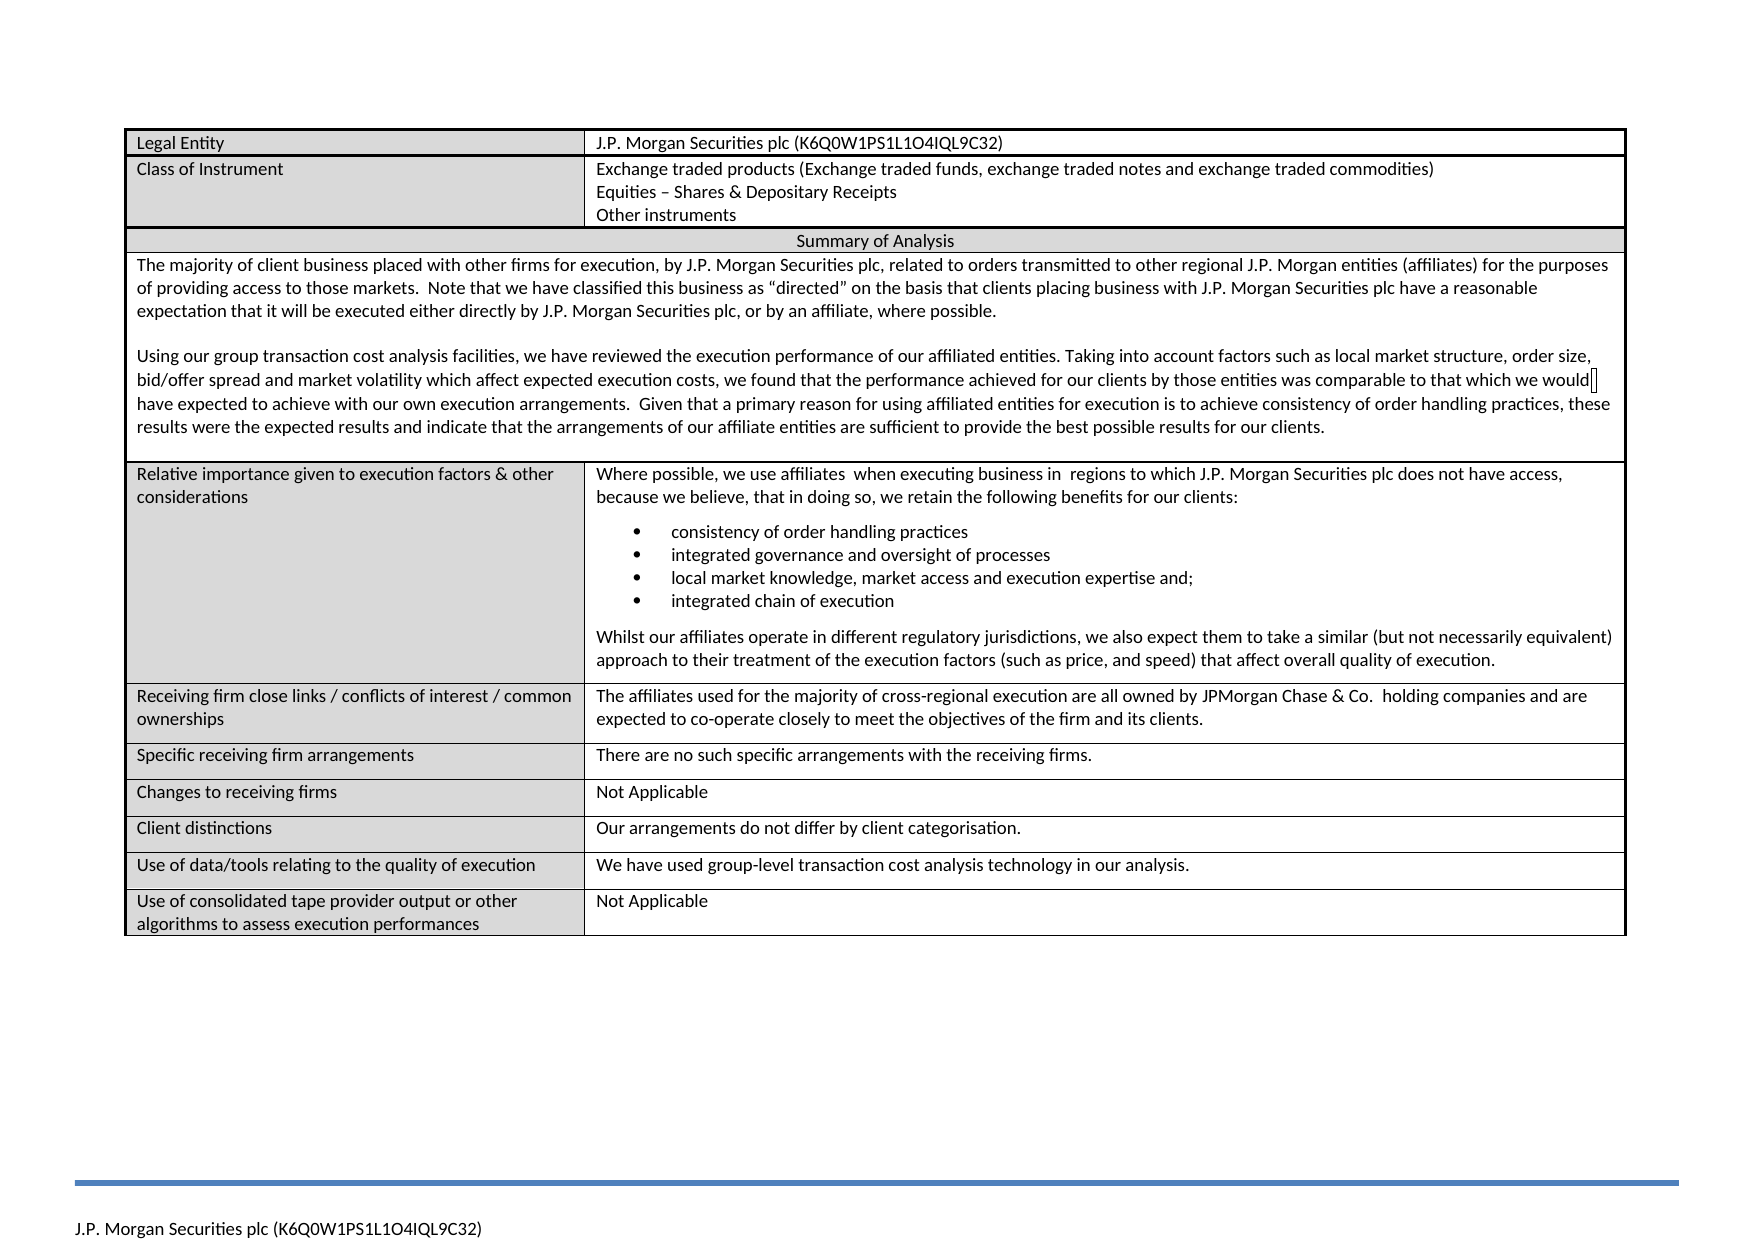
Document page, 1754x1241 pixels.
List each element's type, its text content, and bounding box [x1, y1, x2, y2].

table_cell The affiliates used for the majority of cross-regional execution are all owned by JPMorgan Chase & Co. holding companies and are expected to co-operate closely to meet the objectives of the firm and its clients. [585, 684, 1624, 743]
table_cell The majority of client business placed with other firms for execution, by J.P. Morgan Securities plc, related to orders transmitted to other regional J.P. Morgan entities (affiliates) for the purposes of providing access to those markets. Note that we have classified this business as “directed” on the basis that clients placing business with J.P. Morgan Securities plc have a reasonable expectation that it will be executed either directly by J.P. Morgan Securities plc, or by an affiliate, where possible. Using our group transaction cost analysis facilities, we have reviewed the execution performance of our affiliated entities. Taking into account factors such as local market structure, order size, bid/offer spread and market volatility which affect expected execution costs, we found that the performance achieved for our clients by those entities was comparable to that which we would have expected to achieve with our own execution arrangements. Given that a primary reason for using affiliated entities for execution is to achieve consistency of order handling practices, these results were the expected results and indicate that the arrangements of our affiliate entities are sufficient to provide the best possible results for our clients. [127, 253, 1624, 461]
table_cell Summary of Analysis [127, 229, 1624, 252]
table_header J.P. Morgan Securities plc (K6Q0W1PS1L1O4IQL9C32) [585, 131, 1624, 154]
table_header Legal Entity [127, 131, 584, 154]
table_cell We have used group-level transaction cost analysis technology in our analysis. [585, 853, 1624, 888]
table_cell Not Applicable [585, 780, 1624, 816]
table_cell Use of data/tools relating to the quality of execution [127, 853, 584, 888]
table_cell Client distinctions [127, 817, 584, 852]
table_cell Where possible, we use affiliates when executing business in regions to which J.P. Morgan Securities plc does not have access, because we believe, that in doing so, we retain the following benefits for our clients: consistency of order handling practices integrated governance and oversight of processes local market knowledge, market access and execution expertise and; integrated chain of execution Whilst our affiliates operate in different regulatory jurisdictions, we also expect them to take a similar (but not necessarily equivalent) approach to their treatment of the execution factors (such as price, and speed) that affect overall quality of execution. [585, 463, 1624, 683]
table_cell Use of consolidated tape provider output or other algorithms to assess execution performances [127, 890, 584, 935]
table_cell Not Applicable [585, 890, 1624, 935]
table_cell Relative importance given to execution factors & other considerations [127, 463, 584, 683]
table_cell Receiving firm close links / conflicts of interest / common ownerships [127, 684, 584, 743]
table_cell Specific receiving firm arrangements [127, 744, 584, 779]
table_cell Our arrangements do not differ by client categorisation. [585, 817, 1624, 852]
table_cell There are no such specific arrangements with the receiving firms. [585, 744, 1624, 779]
table_cell Class of Instrument [127, 157, 584, 226]
table_cell Changes to receiving firms [127, 780, 584, 816]
table_cell Exchange traded products (Exchange traded funds, exchange traded notes and exchange traded commodities) Equities – Shares & Depositary Receipts Other instruments [585, 157, 1624, 226]
